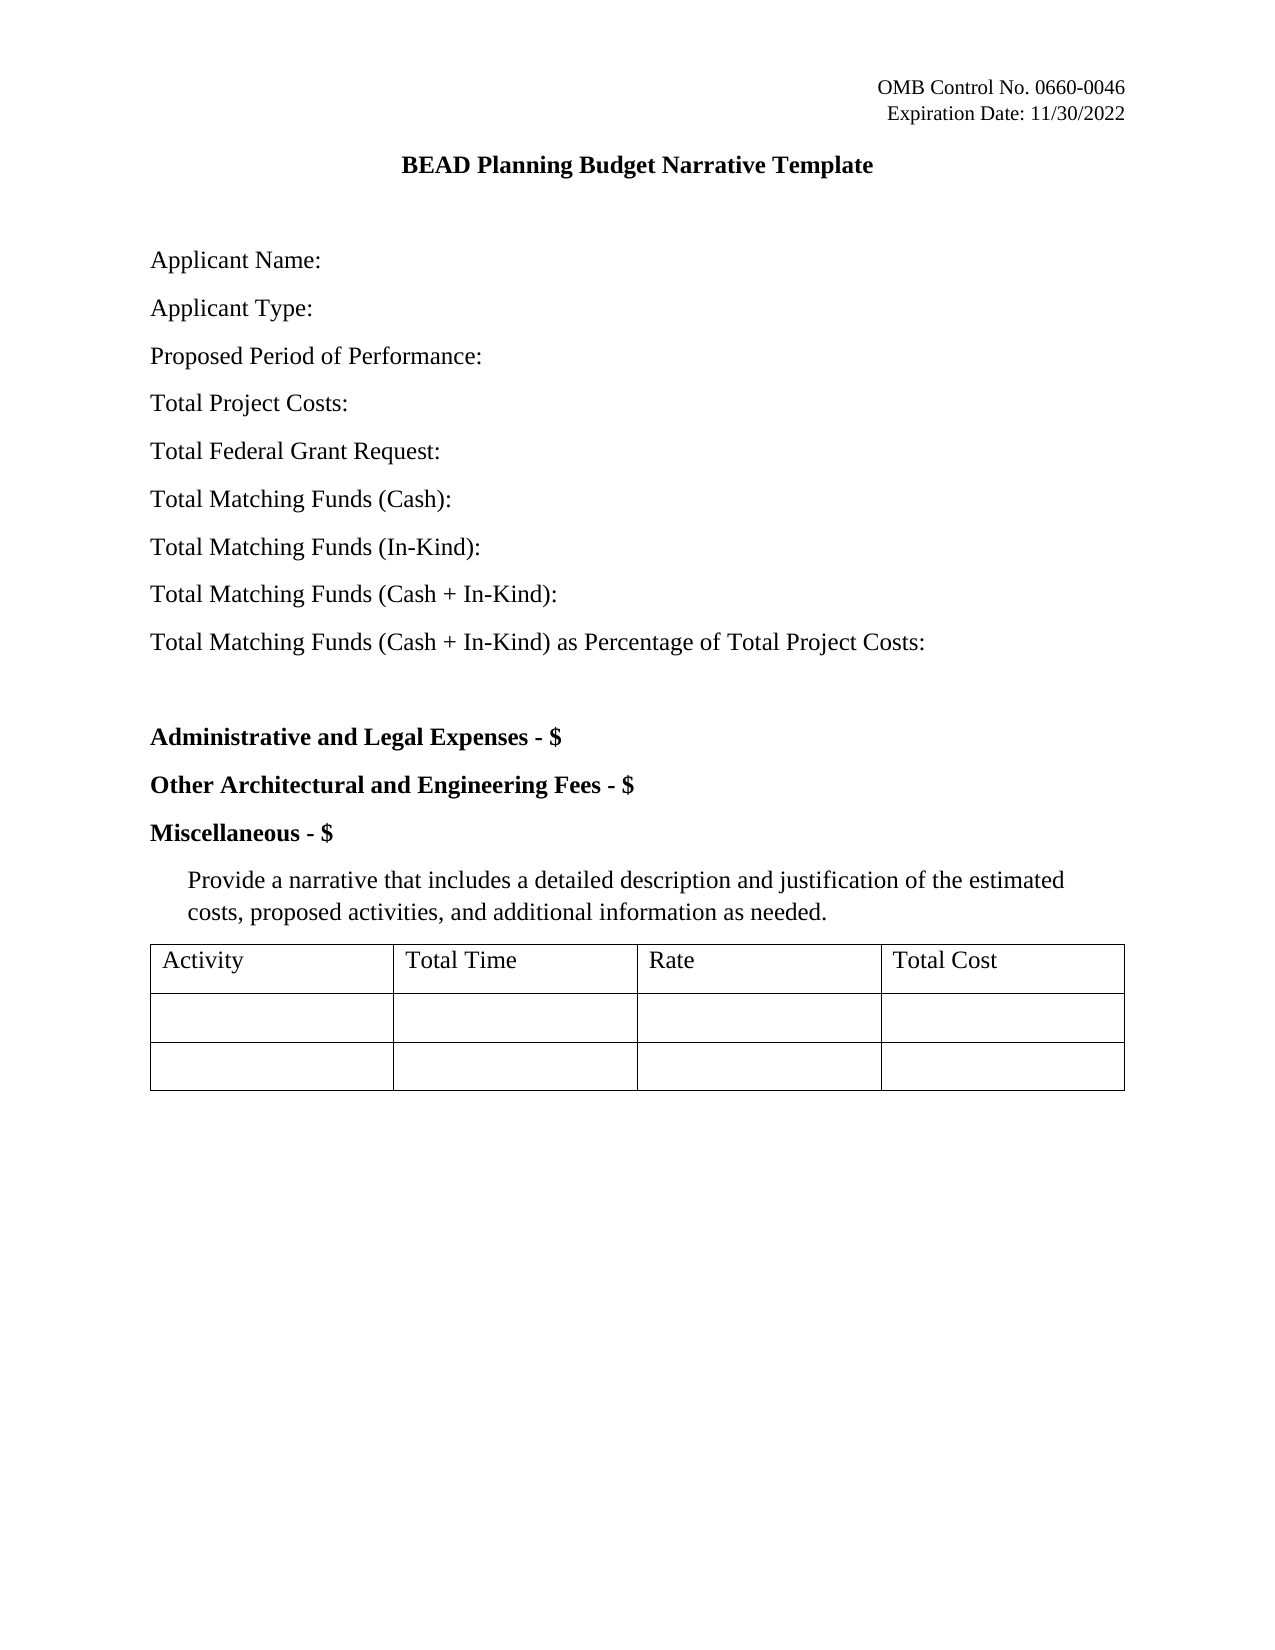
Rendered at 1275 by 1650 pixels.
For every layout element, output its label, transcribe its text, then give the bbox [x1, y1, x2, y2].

text Total Matching Funds (Cash + In-Kind): [150, 579, 1125, 608]
table_header Total Time [394, 945, 637, 993]
text Applicant Type: [150, 293, 1125, 322]
text Total Federal Grant Request: [150, 436, 1125, 465]
text Provide a narrative that includes a detailed description and justification of the estimated costs, proposed activities, and additional information as needed. [187, 866, 1125, 925]
table_cell [394, 1043, 637, 1090]
text Total Matching Funds (Cash): [150, 484, 1125, 513]
table_cell [882, 994, 1124, 1042]
text Administrative and Legal Expenses - $ [150, 722, 1125, 751]
text Total Project Costs: [150, 388, 1125, 417]
table_header Activity [151, 945, 393, 993]
table_header Total Cost [882, 945, 1124, 993]
table_cell [151, 994, 393, 1042]
table_cell [882, 1043, 1124, 1090]
text Miscellaneous - $ [150, 818, 1125, 847]
text BEAD Planning Budget Narrative Template [150, 150, 1125, 179]
text Applicant Name: [150, 245, 1125, 274]
table_header Rate [638, 945, 881, 993]
text Total Matching Funds (In-Kind): [150, 532, 1125, 560]
text Proposed Period of Performance: [150, 341, 1125, 369]
text Other Architectural and Engineering Fees - $ [150, 770, 1125, 799]
table_cell [394, 994, 637, 1042]
table_cell [638, 994, 881, 1042]
table_cell [638, 1043, 881, 1090]
table_cell [151, 1043, 393, 1090]
text Total Matching Funds (Cash + In-Kind) as Percentage of Total Project Costs: [150, 627, 1125, 656]
